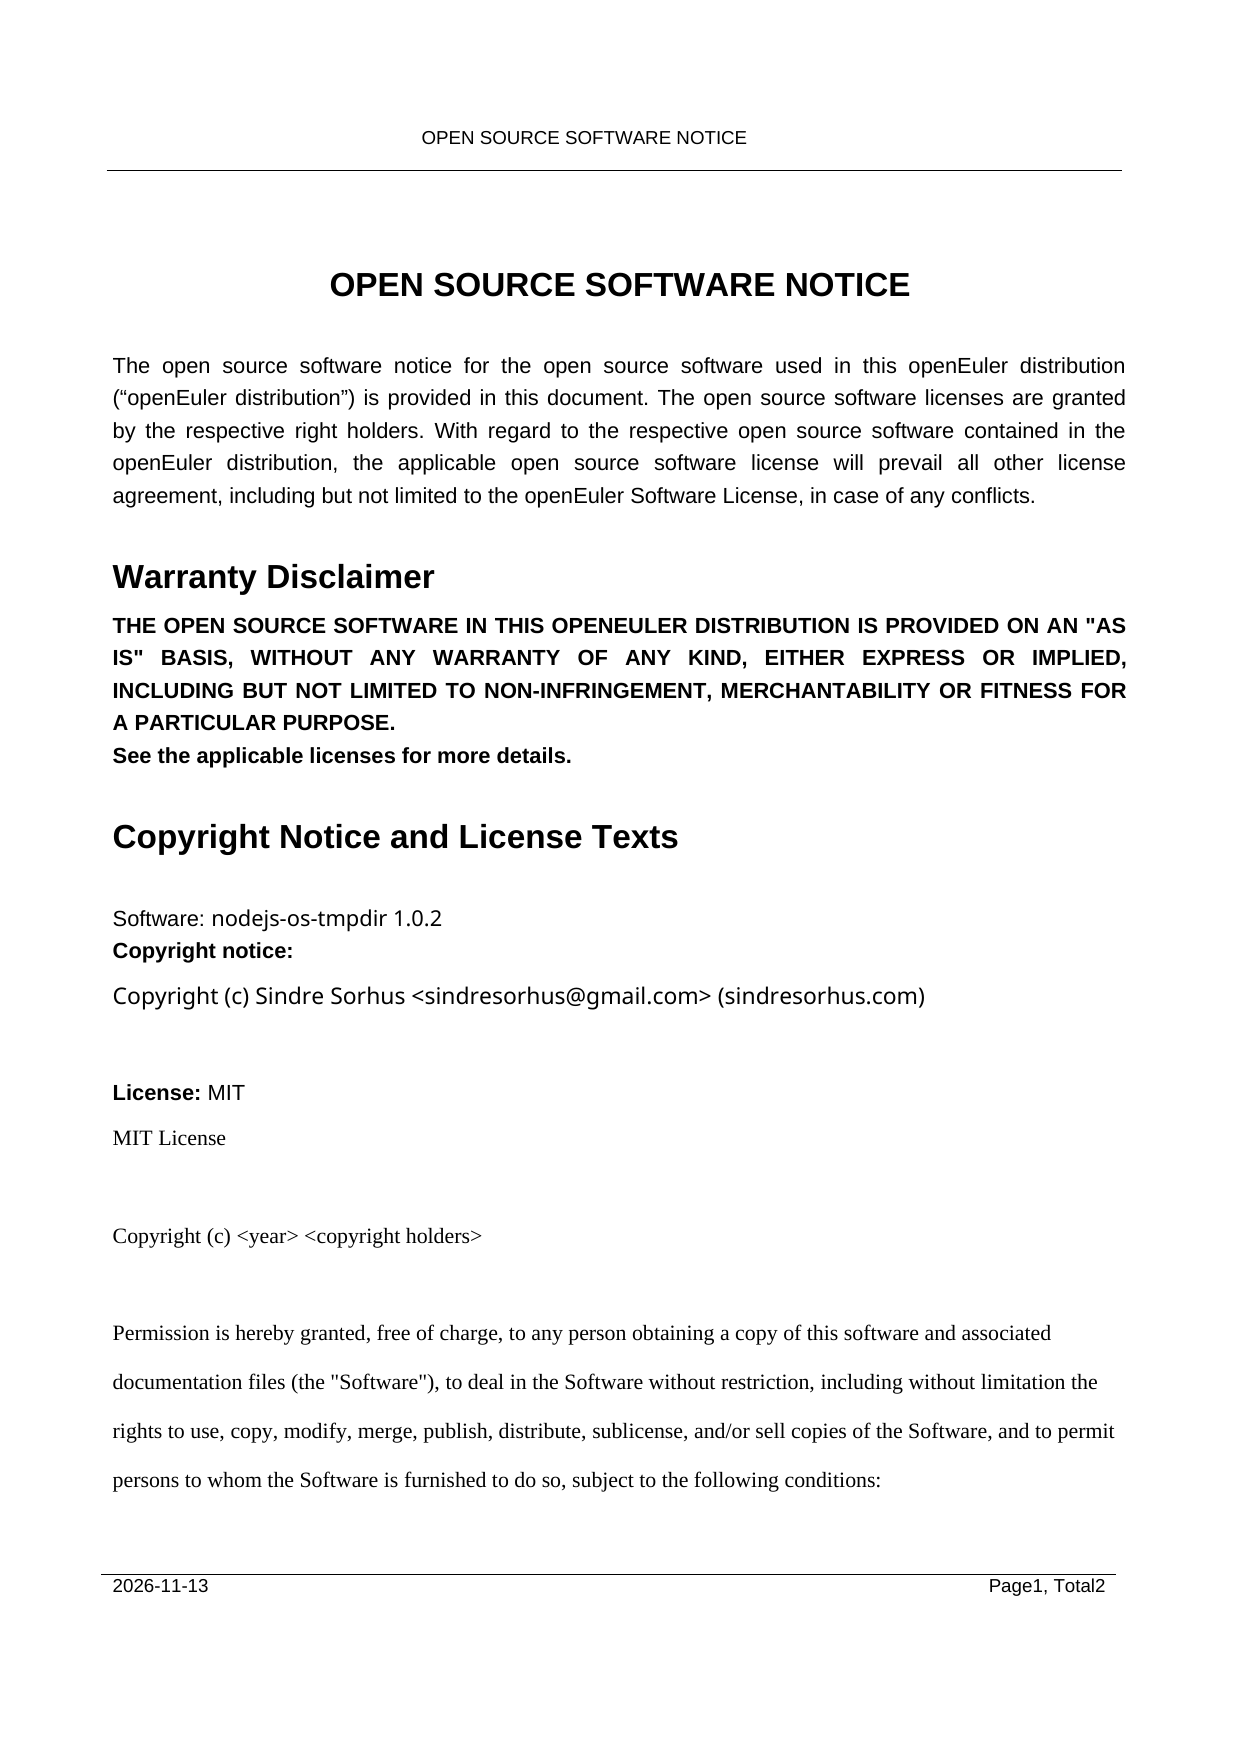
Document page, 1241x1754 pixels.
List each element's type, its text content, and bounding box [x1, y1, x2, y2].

text Copyright notice: [112, 934, 1128, 966]
text The open source software notice for the open source software used in this openEuler distribution (“openEuler distribution”) is provided in this document. The open source software licenses are granted by the respective right holders. With regard to the respective open source software contained in the openEuler distribution, the applicable open source software license will prevail all other license agreement, including but not limited to the openEuler Software License, in case of any conflicts. [112, 349, 1128, 511]
text THE OPEN SOURCE SOFTWARE IN THIS OPENEULER DISTRIBUTION IS PROVIDED ON AN "AS IS" BASIS, WITHOUT ANY WARRANTY OF ANY KIND, EITHER EXPRESS OR IMPLIED, INCLUDING BUT NOT LIMITED TO NON-INFRINGEMENT, MERCHANTABILITY OR FITNESS FOR A PARTICULAR PURPOSE. See the applicable licenses for more details. [112, 609, 1128, 771]
text License: MIT [112, 1077, 1128, 1109]
text Software: nodejs-os-tmpdir 1.0.2 [112, 901, 1128, 934]
text Copyright Notice and License Texts [112, 804, 1128, 869]
text Warranty Disclaimer [112, 544, 1128, 609]
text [112, 1122, 1128, 1495]
text Copyright (c) Sindre Sorhus <sindresorhus@gmail.com> (sindresorhus.com) [112, 979, 1128, 1060]
text OPEN SOURCE SOFTWARE NOTICE [112, 251, 1128, 316]
